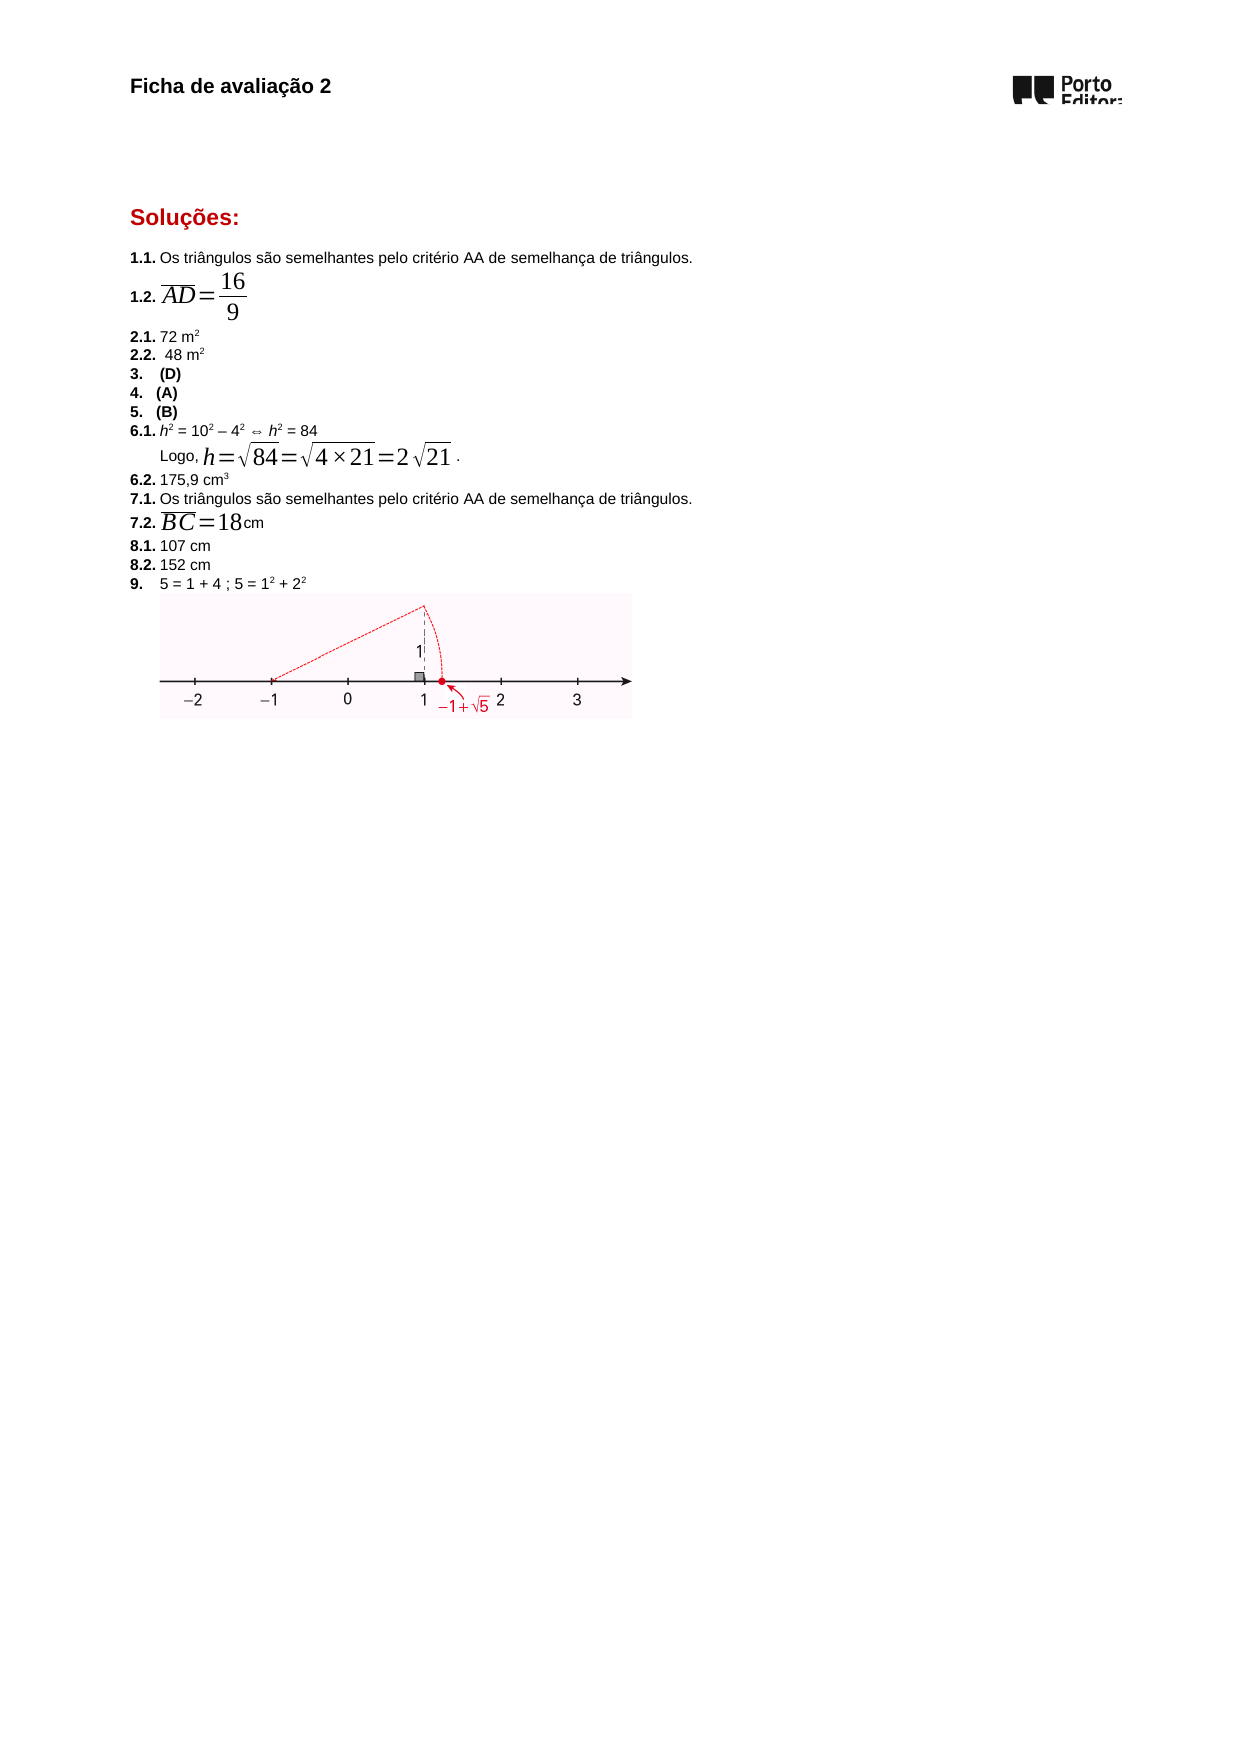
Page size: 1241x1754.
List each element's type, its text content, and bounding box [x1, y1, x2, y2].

text 9. 5 = 1 + 4 ; 5 = 12 + 22 [130, 575, 1123, 593]
text 8.2. 152 cm [130, 556, 1123, 574]
text 4. (A) [130, 384, 1123, 402]
text Logo, . [130, 440, 1123, 470]
text 3. (D) [130, 365, 1123, 383]
picture [159, 593, 632, 719]
text 1.2. [130, 267, 1123, 326]
text 2.2. 48 m2 [130, 346, 1123, 364]
text 6.1. h2 = 102 – 42 ⇔ h2 = 84 [130, 422, 1123, 439]
text 7.1. Os triângulos são semelhantes pelo critério AA de semelhança de triângulos. [130, 490, 1123, 508]
text Soluções: [130, 203, 1123, 230]
text 7.2. cm [130, 509, 1123, 536]
text 1.1. Os triângulos são semelhantes pelo critério AA de semelhança de triângulos. [130, 249, 1123, 267]
text 2.1. 72 m2 [130, 327, 1123, 345]
text 5. (B) [130, 403, 1123, 421]
text 8.1. 107 cm [130, 537, 1123, 555]
text 6.2. 175,9 cm3 [130, 471, 1123, 489]
